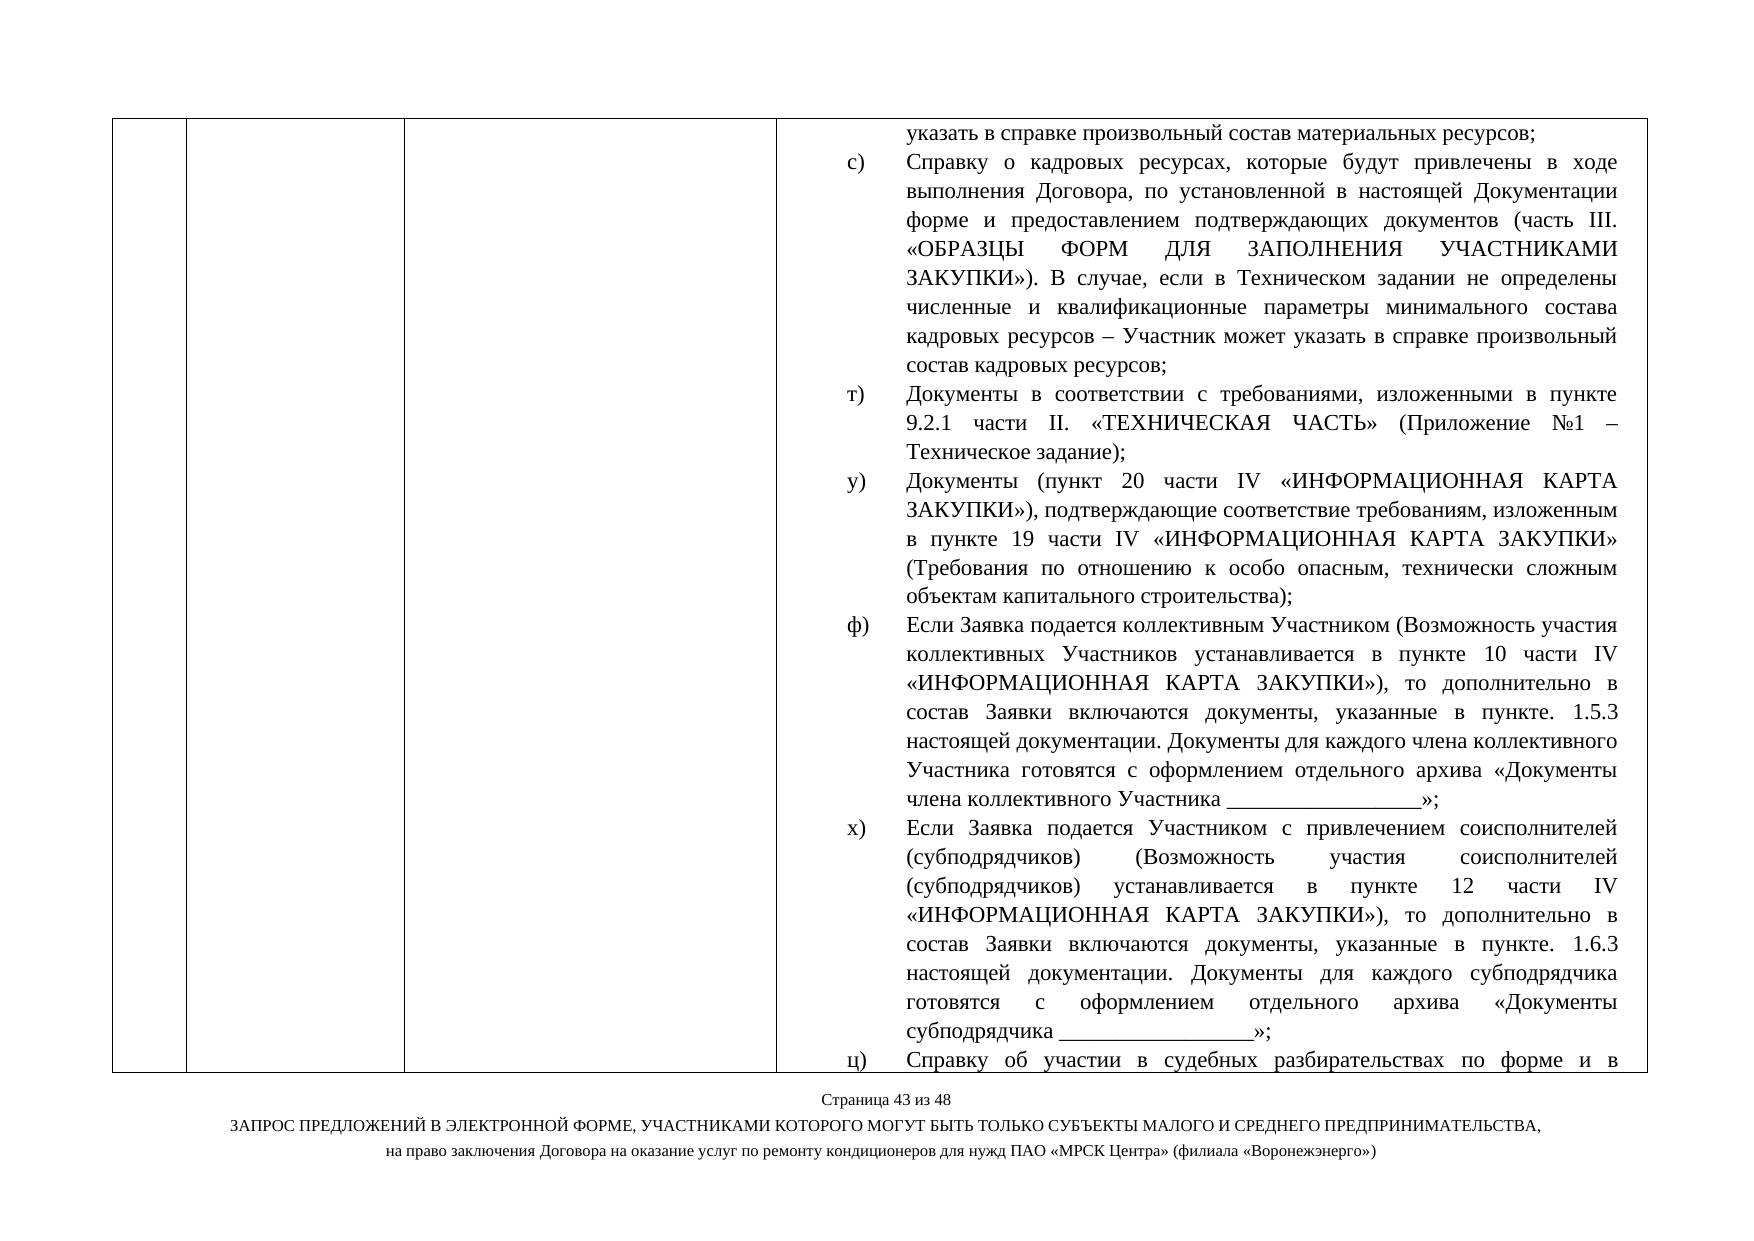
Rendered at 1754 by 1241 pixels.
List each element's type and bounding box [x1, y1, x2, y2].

table_cell [187, 119, 404, 1072]
table_cell [777, 119, 1647, 1072]
table_cell [405, 119, 776, 1072]
table_cell [113, 119, 186, 1072]
